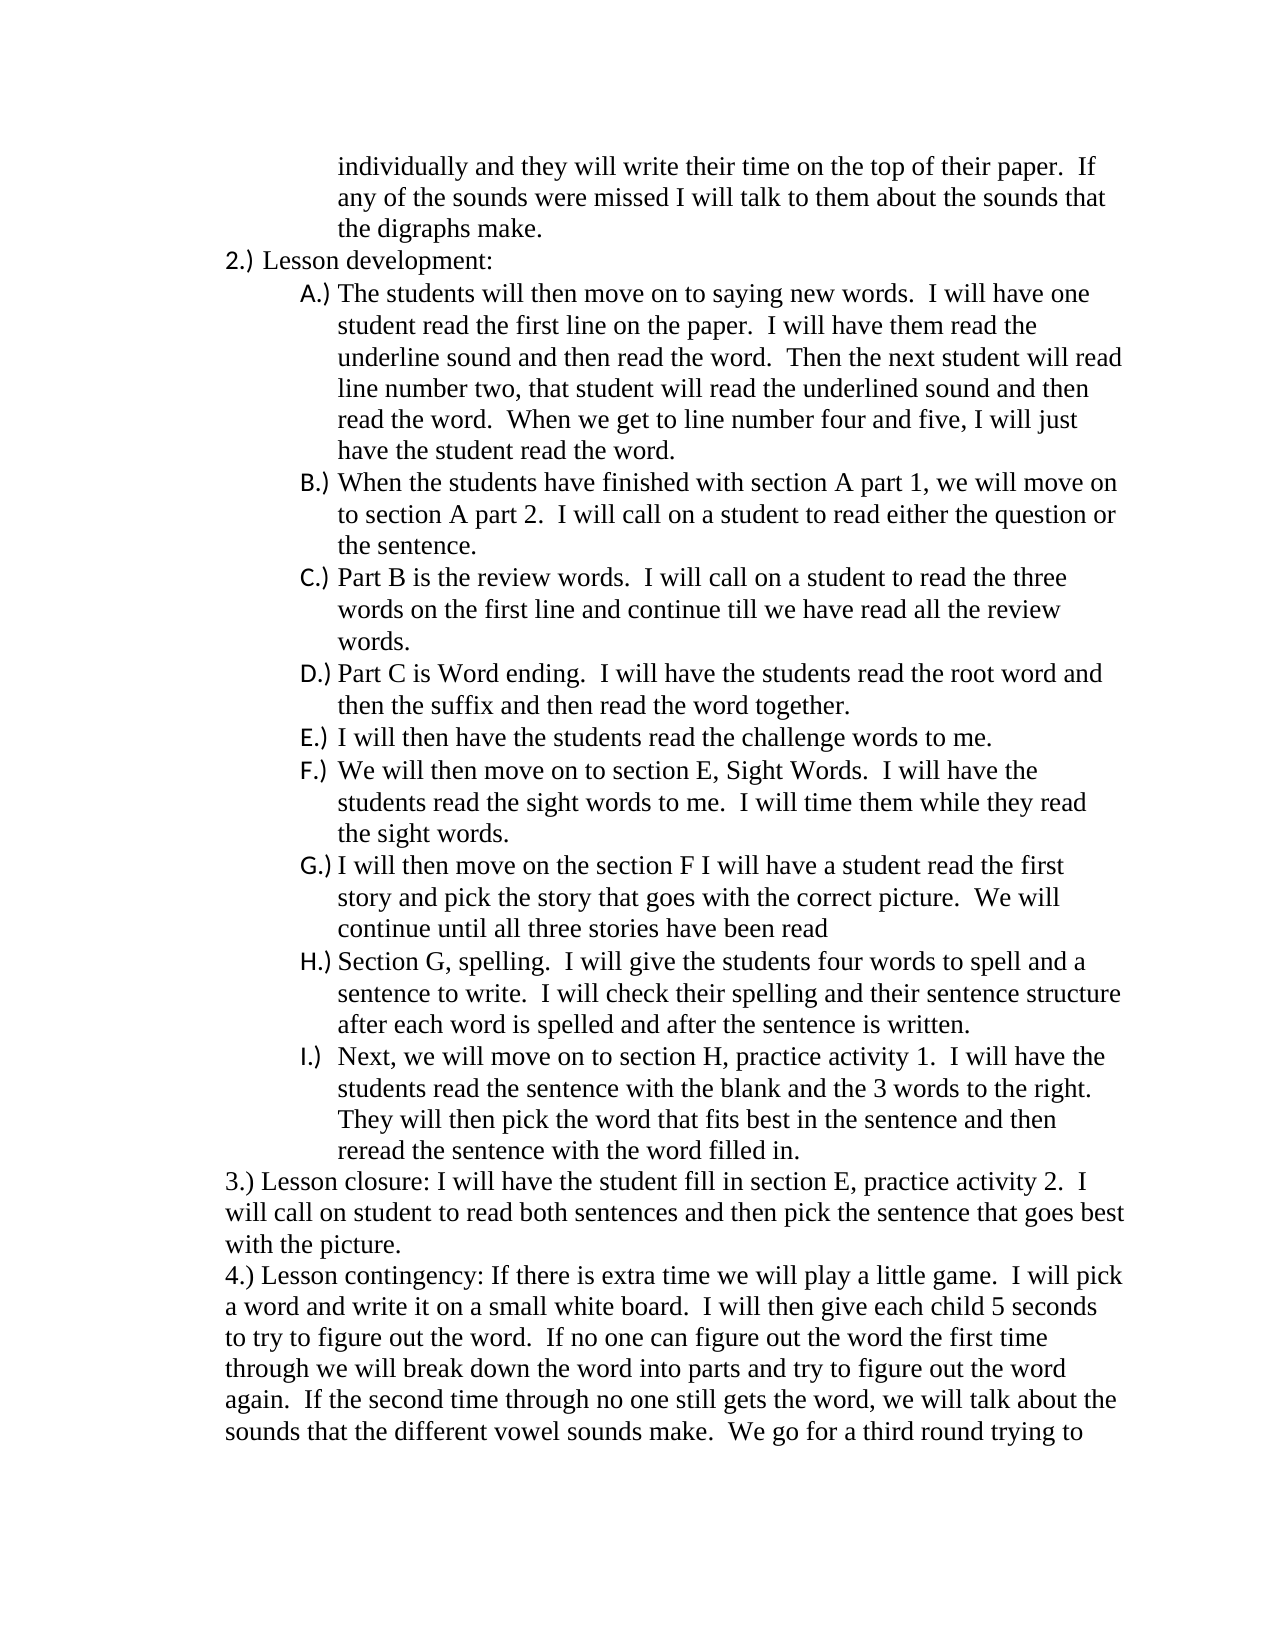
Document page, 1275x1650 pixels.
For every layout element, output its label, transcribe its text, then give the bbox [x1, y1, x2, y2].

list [300, 150, 1125, 243]
list We will then move on to section E, Sight Words. I will have the students read the sight words to me. I will time them while they read the sight words. [300, 753, 1125, 848]
list Section G, spelling. I will give the students four words to spell and a sentence to write. I will check their spelling and their sentence structure after each word is spelled and after the sentence is written. [300, 944, 1125, 1039]
list Part C is Word ending. I will have the students read the root word and then the suffix and then read the word together. [300, 656, 1125, 720]
list I will then move on the section F I will have a student read the first story and pick the story that goes with the correct picture. We will continue until all three stories have been read [300, 848, 1125, 944]
text 3.) Lesson closure: I will have the student fill in section E, practice activity 2. I will call on student to read both sentences and then pick the sentence that goes best with the picture. [225, 1165, 1125, 1259]
list When the students have finished with section A part 1, we will move on to section A part 2. I will call on a student to read either the question or the sentence. [300, 465, 1125, 561]
list Next, we will move on to section H, practice activity 1. I will have the students read the sentence with the blank and the 3 words to the right. They will then pick the word that fits best in the sentence and then reread the sentence with the word filled in. [300, 1039, 1125, 1165]
list The students will then move on to saying new words. I will have one student read the first line on the paper. I will have them read the underline sound and then read the word. Then the next student will read line number two, that student will read the underlined sound and then read the word. When we get to line number four and five, I will just have the student read the word. [300, 276, 1125, 465]
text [225, 1259, 1125, 1446]
list Part B is the review words. I will call on a student to read the three words on the first line and continue till we have read all the review words. [300, 561, 1125, 656]
list Lesson development: [225, 243, 1125, 276]
list I will then have the students read the challenge words to me. [300, 720, 1125, 753]
